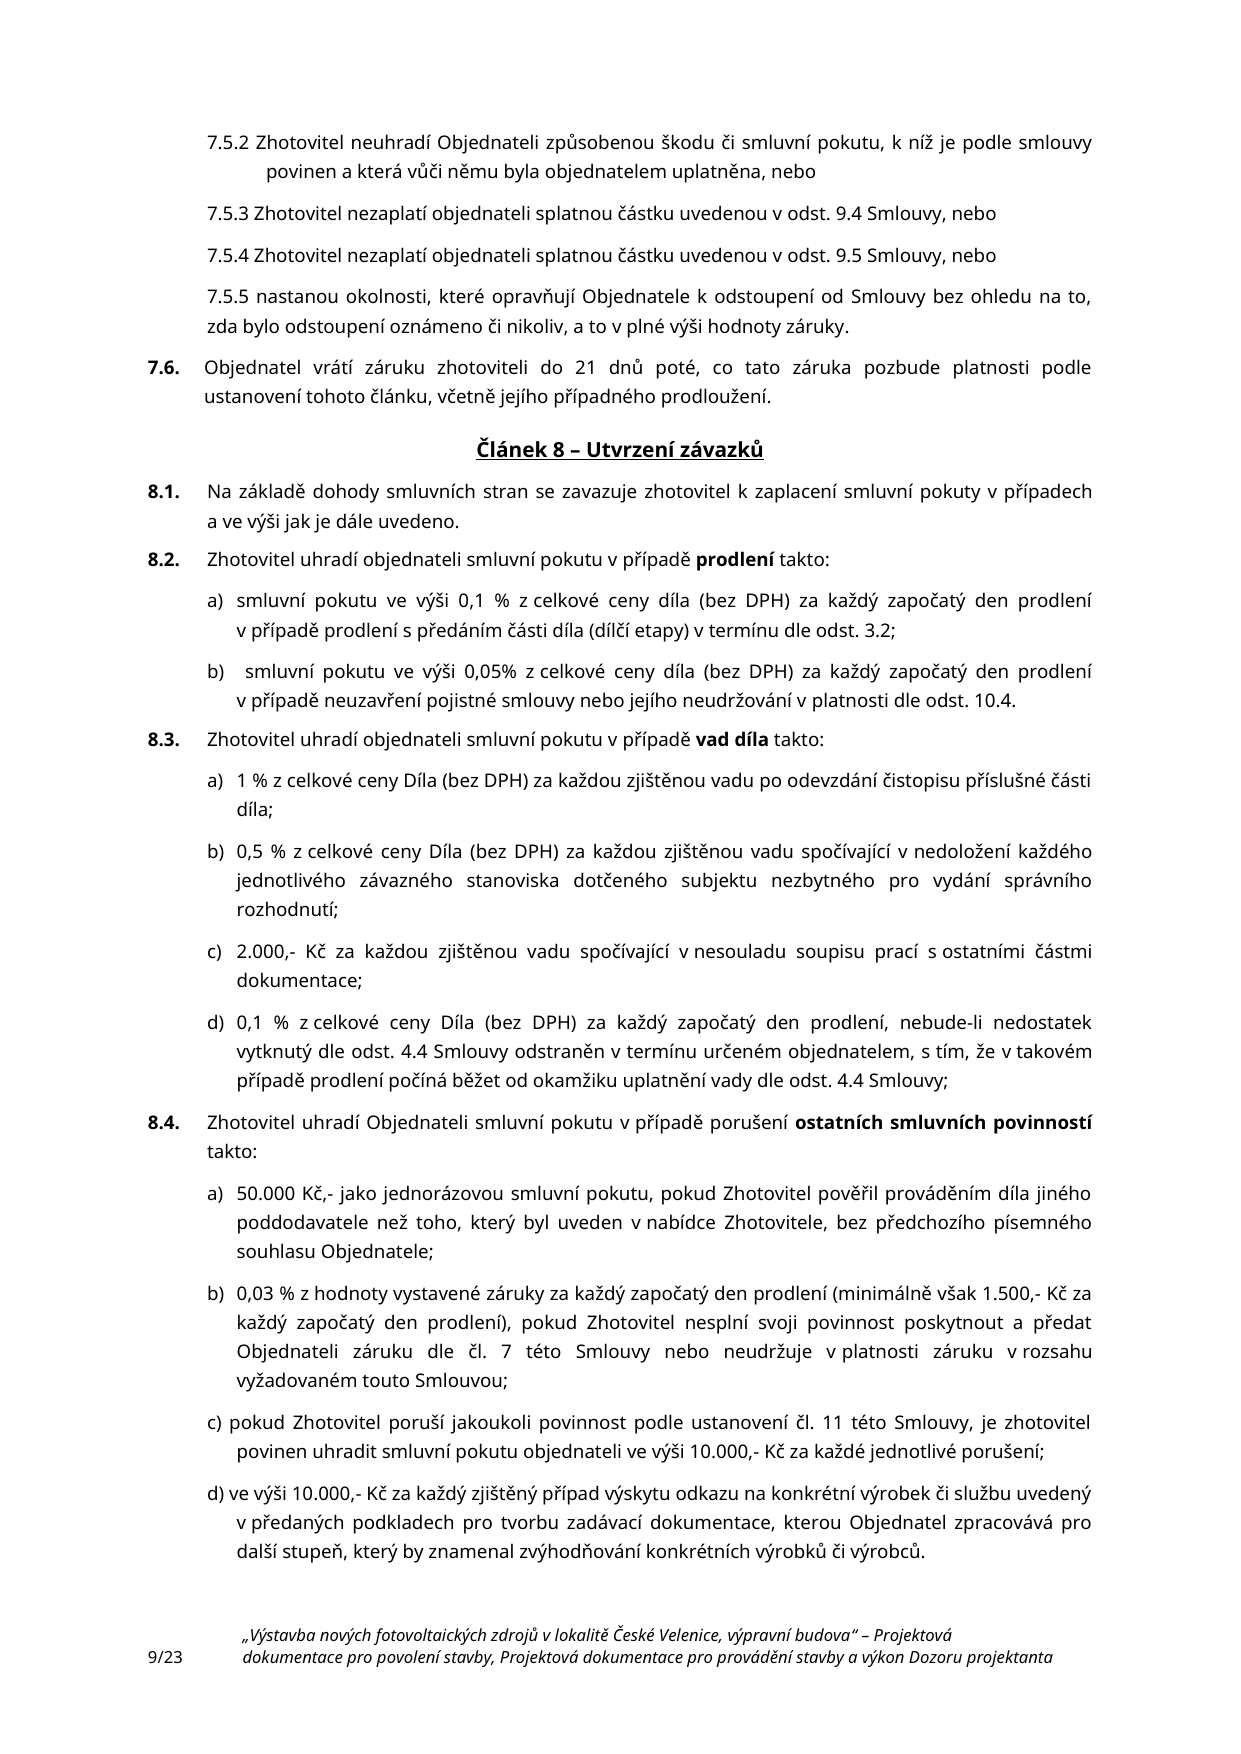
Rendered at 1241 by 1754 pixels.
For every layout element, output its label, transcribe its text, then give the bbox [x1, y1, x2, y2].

text a) 50.000 Kč,- jako jednorázovou smluvní pokutu, pokud Zhotovitel pověřil prováděním díla jiného poddodavatele než toho, který byl uveden v nabídce Zhotovitele, bez předchozího písemného souhlasu Objednatele; [207, 1177, 1092, 1264]
text c) 2.000,- Kč za každou zjištěnou vadu spočívající v nesouladu soupisu prací s ostatními částmi dokumentace; [207, 935, 1092, 993]
text b) 0,03 % z hodnoty vystavené záruky za každý započatý den prodlení (minimálně však 1.500,- Kč za každý započatý den prodlení), pokud Zhotovitel nesplní svoji povinnost poskytnout a předat Objednateli záruku dle čl. 7 této Smlouvy nebo neudržuje v platnosti záruku v rozsahu vyžadovaném touto Smlouvou; [207, 1277, 1092, 1393]
text 7.5.3 Zhotovitel nezaplatí objednateli splatnou částku uvedenou v odst. 9.4 Smlouvy, nebo [148, 197, 1092, 226]
text a) 1 % z celkové ceny Díla (bez DPH) za každou zjištěnou vadu po odevzdání čistopisu příslušné části díla; [207, 764, 1092, 822]
subtitle Článek 8 – Utvrzení závazků [148, 435, 1092, 463]
text 7.5.5 nastanou okolnosti, které opravňují Objednatele k odstoupení od Smlouvy bez ohledu na to, zda bylo odstoupení oznámeno či nikoliv, a to v plné výši hodnoty záruky. [74, 281, 1092, 339]
text 7.6. Objednatel vrátí záruku zhotoviteli do 21 dnů poté, co tato záruka pozbude platnosti podle ustanovení tohoto článku, včetně jejího případného prodloužení. [148, 351, 1092, 410]
subtitle 8.3. Zhotovitel uhradí objednateli smluvní pokutu v případě vad díla takto: [148, 726, 1092, 752]
subtitle 8.4. Zhotovitel uhradí Objednateli smluvní pokutu v případě porušení ostatních smluvních povinností takto: [148, 1106, 1092, 1164]
text d) ve výši 10.000,- Kč za každý zjištěný případ výskytu odkazu na konkrétní výrobek či službu uvedený v předaných podkladech pro tvorbu zadávací dokumentace, kterou Objednatel zpracovává pro další stupeň, který by znamenal zvýhodňování konkrétních výrobků či výrobců. [207, 1477, 1092, 1564]
text d) 0,1 % z celkové ceny Díla (bez DPH) za každý započatý den prodlení, nebude-li nedostatek vytknutý dle odst. 4.4 Smlouvy odstraněn v termínu určeném objednatelem, s tím, že v takovém případě prodlení počíná běžet od okamžiku uplatnění vady dle odst. 4.4 Smlouvy; [207, 1006, 1092, 1093]
subtitle 8.2. Zhotovitel uhradí objednateli smluvní pokutu v případě prodlení takto: [148, 546, 1092, 572]
text a) smluvní pokutu ve výši 0,1 % z celkové ceny díla (bez DPH) za každý započatý den prodlení v případě prodlení s předáním části díla (dílčí etapy) v termínu dle odst. 3.2; [207, 584, 1092, 643]
text 8.1. Na základě dohody smluvních stran se zavazuje zhotovitel k zaplacení smluvní pokuty v případech a ve výši jak je dále uvedeno. [148, 476, 1092, 534]
text b) 0,5 % z celkové ceny Díla (bez DPH) za každou zjištěnou vadu spočívající v nedoložení každého jednotlivého závazného stanoviska dotčeného subjektu nezbytného pro vydání správního rozhodnutí; [207, 835, 1092, 922]
text 7.5.2 Zhotovitel neuhradí Objednateli způsobenou škodu či smluvní pokutu, k níž je podle smlouvy povinen a která vůči němu byla objednatelem uplatněna, nebo [207, 126, 1092, 185]
text 7.5.4 Zhotovitel nezaplatí objednateli splatnou částku uvedenou v odst. 9.5 Smlouvy, nebo [148, 239, 1092, 268]
text b) smluvní pokutu ve výši 0,05% z celkové ceny díla (bez DPH) za každý započatý den prodlení v případě neuzavření pojistné smlouvy nebo jejího neudržování v platnosti dle odst. 10.4. [207, 655, 1092, 714]
text c) pokud Zhotovitel poruší jakoukoli povinnost podle ustanovení čl. 11 této Smlouvy, je zhotovitel povinen uhradit smluvní pokutu objednateli ve výši 10.000,- Kč za každé jednotlivé porušení; [207, 1406, 1092, 1464]
